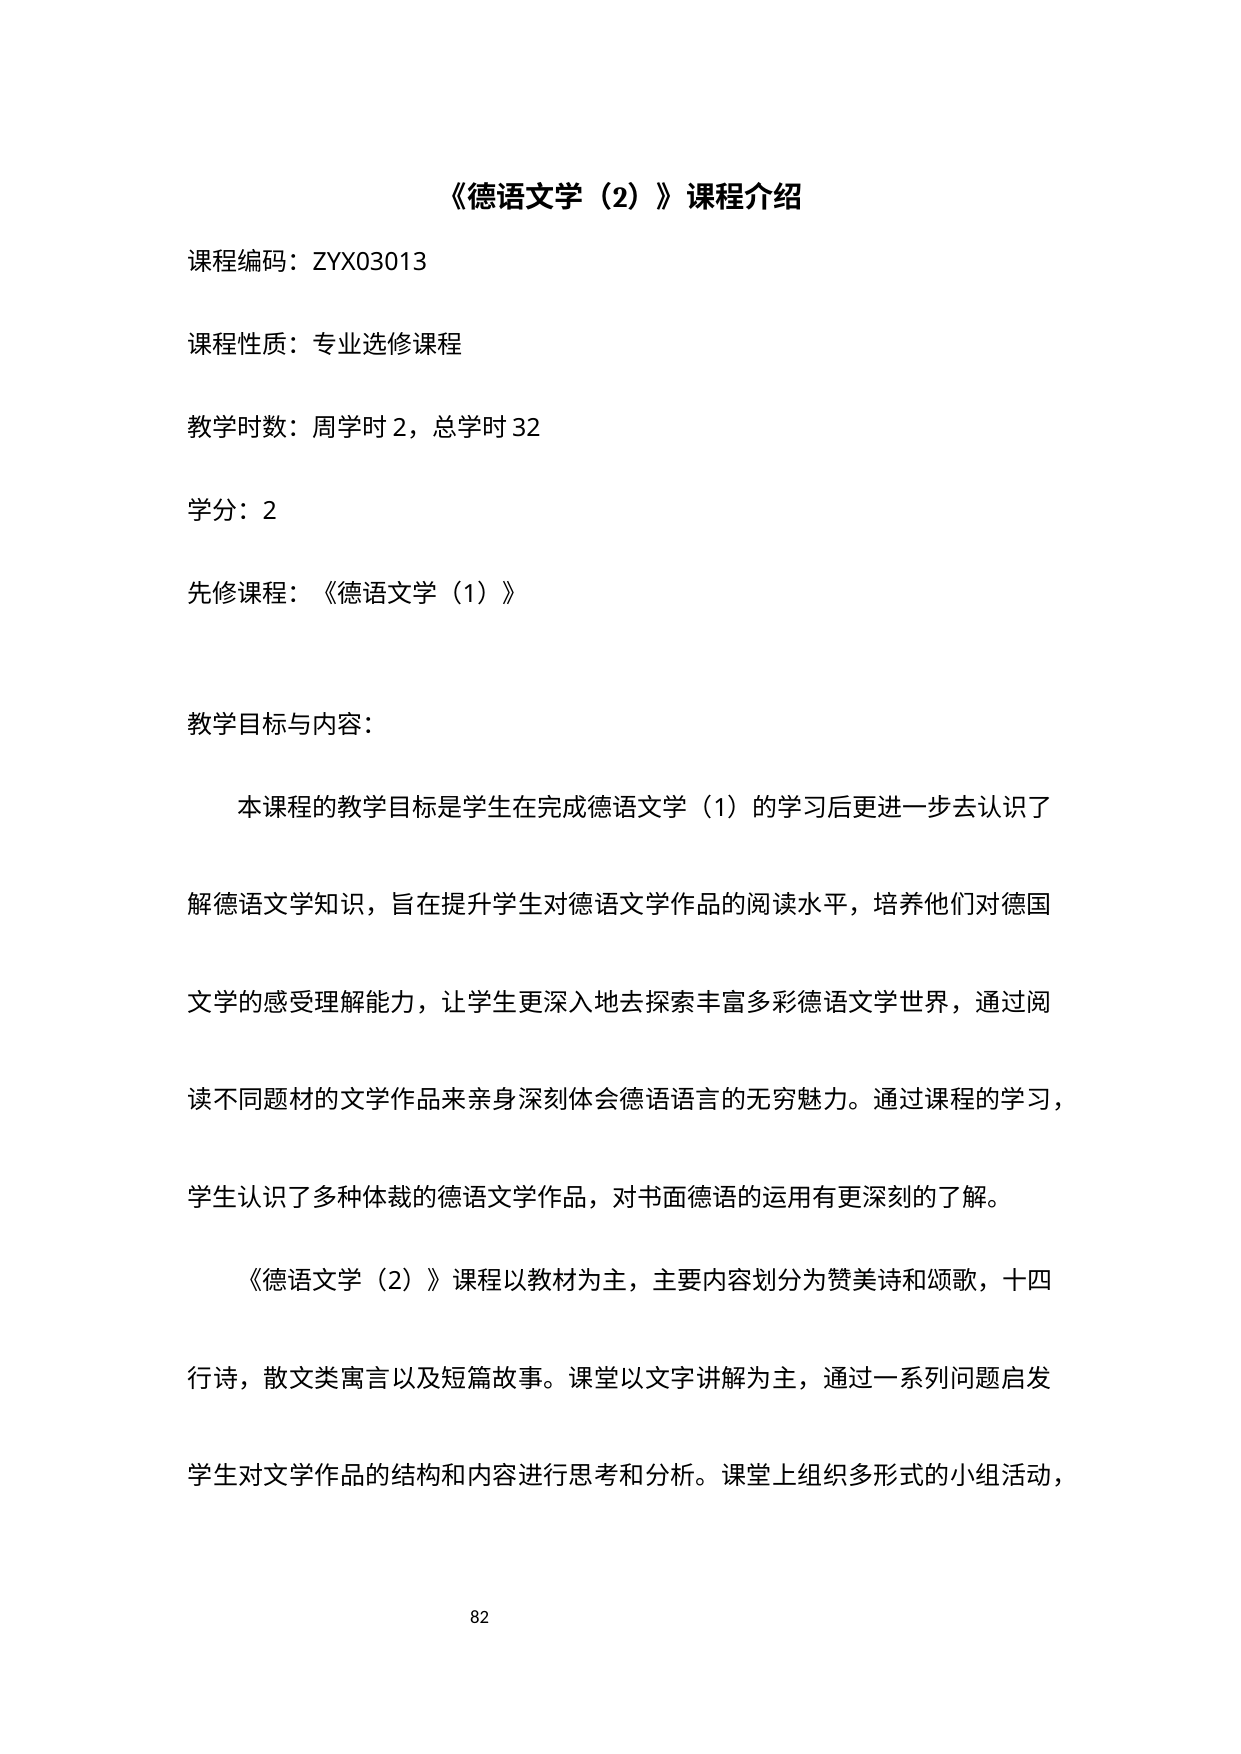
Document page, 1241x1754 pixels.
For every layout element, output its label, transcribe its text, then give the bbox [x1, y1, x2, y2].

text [187, 1246, 1053, 1506]
text 课程编码：ZYX03013 [187, 227, 1053, 292]
text 教学目标与内容： [187, 690, 1053, 755]
text 先修课程：《德语文学（1）》 [187, 559, 1053, 624]
text 学分：2 [187, 476, 1053, 541]
title 《德语文学（2）》课程介绍 [187, 162, 1053, 227]
text 课程性质：专业选修课程 [187, 310, 1053, 375]
text 教学时数：周学时2，总学时32 [187, 393, 1053, 458]
text 本课程的教学目标是学生在完成德语文学（1）的学习后更进一步去认识了解德语文学知识，旨在提升学生对德语文学作品的阅读水平，培养他们对德国文学的感受理解能力，让学生更深入地去探索丰富多彩德语文学世界，通过阅读不同题材的文学作品来亲身深刻体会德语语言的无穷魅力。通过课程的学习，学生认识了多种体裁的德语文学作品，对书面德语的运用有更深刻的了解。 [187, 773, 1053, 1228]
